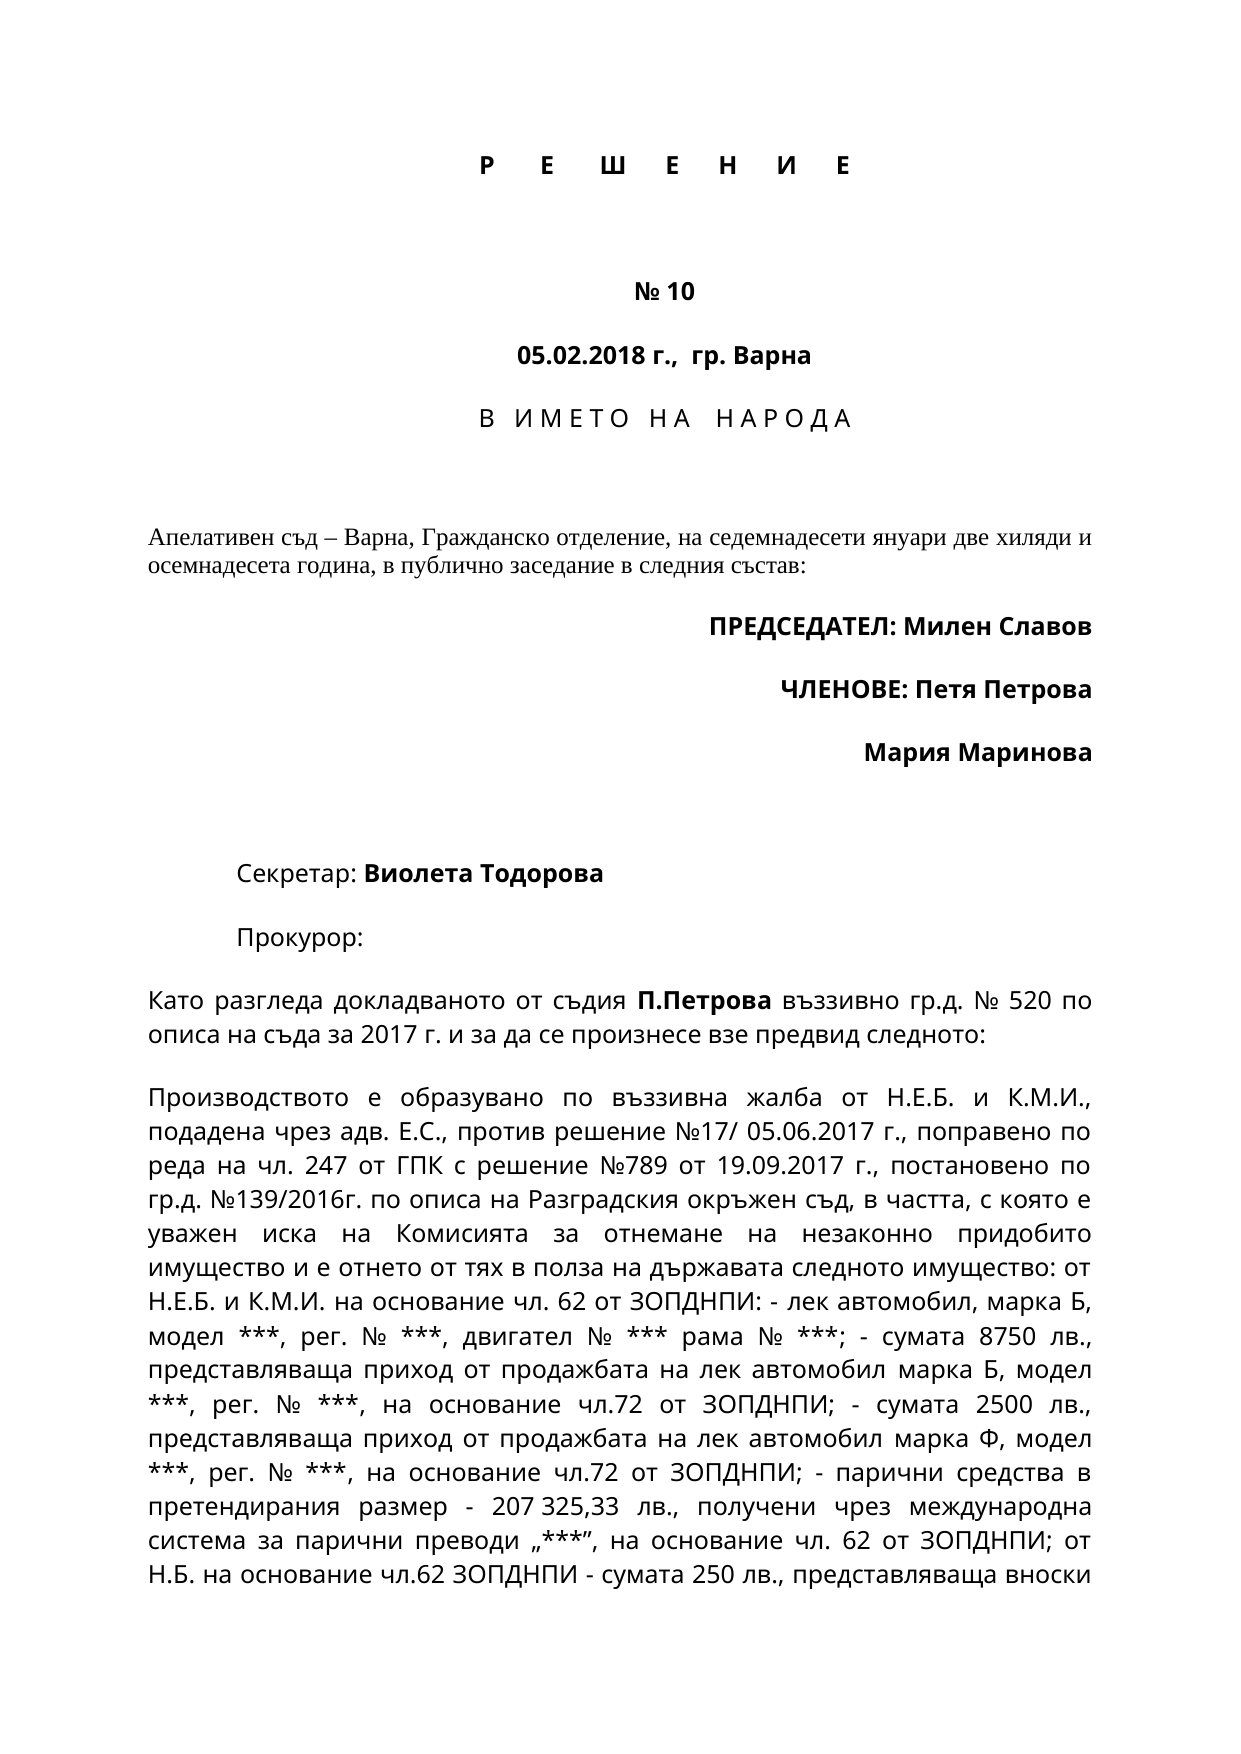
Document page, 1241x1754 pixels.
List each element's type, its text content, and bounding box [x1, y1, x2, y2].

text Като разгледа докладваното от съдия П.Петрова въззивно гр.д. № 520 по описа на съда за 2017 г. и за да се произнесе взе предвид следното: [148, 982, 1093, 1051]
text ЧЛЕНОВЕ: Петя Петрова [679, 672, 1093, 706]
text ПРЕДСЕДАТЕЛ: Милен Славов [620, 608, 1093, 642]
text Прокурор: [148, 919, 1093, 953]
text 05.02.2018 г., гр. Варна [148, 337, 1093, 371]
text Р Е Ш Е Н И Е [148, 148, 1093, 182]
text Секретар: Виолета Тодорова [148, 856, 1093, 890]
text № 10 [148, 274, 1093, 308]
text В И М Е Т О Н А Н А Р О Д А [148, 401, 1093, 434]
text Мария Маринова [620, 735, 1093, 769]
text Апелативен съд – Варна, Гражданско отделение, на седемнадесети януари две хиляди и осемнадесета година, в публично заседание в следния състав: [148, 522, 1093, 579]
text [148, 1080, 1093, 1591]
